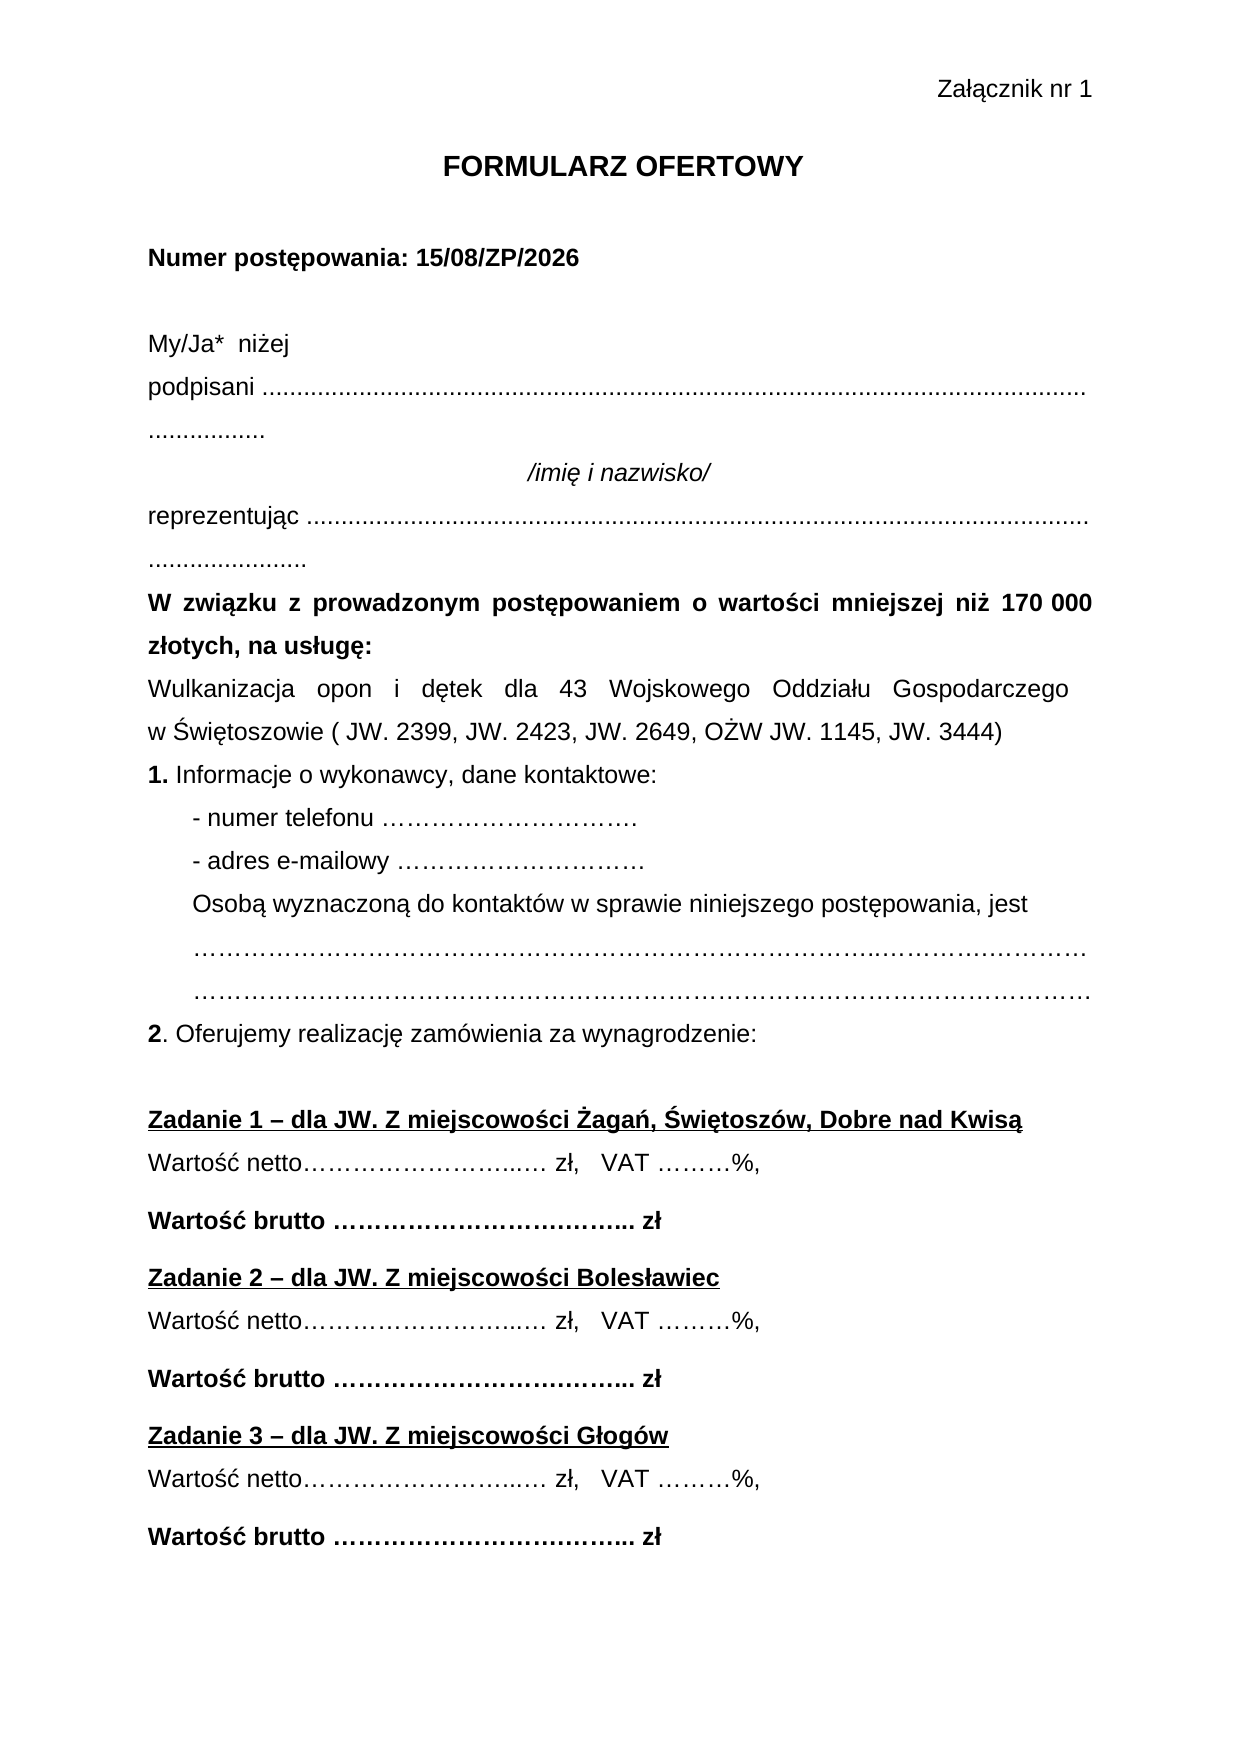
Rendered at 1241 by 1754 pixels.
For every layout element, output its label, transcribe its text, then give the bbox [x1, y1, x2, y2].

text Wartość brutto ……………………….……... zł [148, 1364, 1092, 1392]
text Zadanie 3 – dla JW. Z miejscowości Głogów [148, 1421, 1092, 1450]
text /imię i nazwisko/ [148, 458, 1092, 487]
text Wartość netto……………………...… zł, VAT ………%, [148, 1306, 1092, 1335]
text Numer postępowania: 15/08/ZP/2026 [148, 242, 1092, 271]
text 2. Oferujemy realizację zamówienia za wynagrodzenie: [148, 1019, 1092, 1047]
text reprezentując ........................................................................................................................................ [148, 501, 1092, 573]
text Zadanie 2 – dla JW. Z miejscowości Bolesławiec [148, 1263, 1092, 1292]
text - adres e-mailowy ………………………… [192, 846, 1092, 875]
text Wulkanizacja opon i dętek dla 43 Wojskowego Oddziału Gospodarczego w Świętoszowie ( JW. 2399, JW. 2423, JW. 2649, OŻW JW. 1145, JW. 3444) [148, 674, 1092, 746]
text FORMULARZ OFERTOWY [369, 149, 1092, 183]
text Zadanie 1 – dla JW. Z miejscowości Żagań, Świętoszów, Dobre nad Kwisą [148, 1105, 1092, 1134]
text 1. Informacje o wykonawcy, dane kontaktowe: [148, 760, 1092, 789]
text ……………………………………………………………………………………………… [192, 976, 1092, 1004]
text W związku z prowadzonym postępowaniem o wartości mniejszej niż 170 000 złotych, na usługę: [148, 587, 1092, 659]
text My/Ja* niżej podpisani ........................................................................................................................................ [148, 329, 1092, 444]
text Wartość netto……………………...… zł, VAT ………%, [148, 1464, 1092, 1493]
text Wartość brutto ……………………….……... zł [148, 1522, 1092, 1551]
text Osobą wyznaczoną do kontaktów w sprawie niniejszego postępowania, jest ………………………………………………………………………..………….………… [192, 889, 1092, 961]
text Wartość brutto ……………………….……... zł [148, 1206, 1092, 1234]
text Wartość netto……………………...… zł, VAT ………%, [148, 1148, 1092, 1177]
text - numer telefonu …………………………. [192, 803, 1092, 832]
